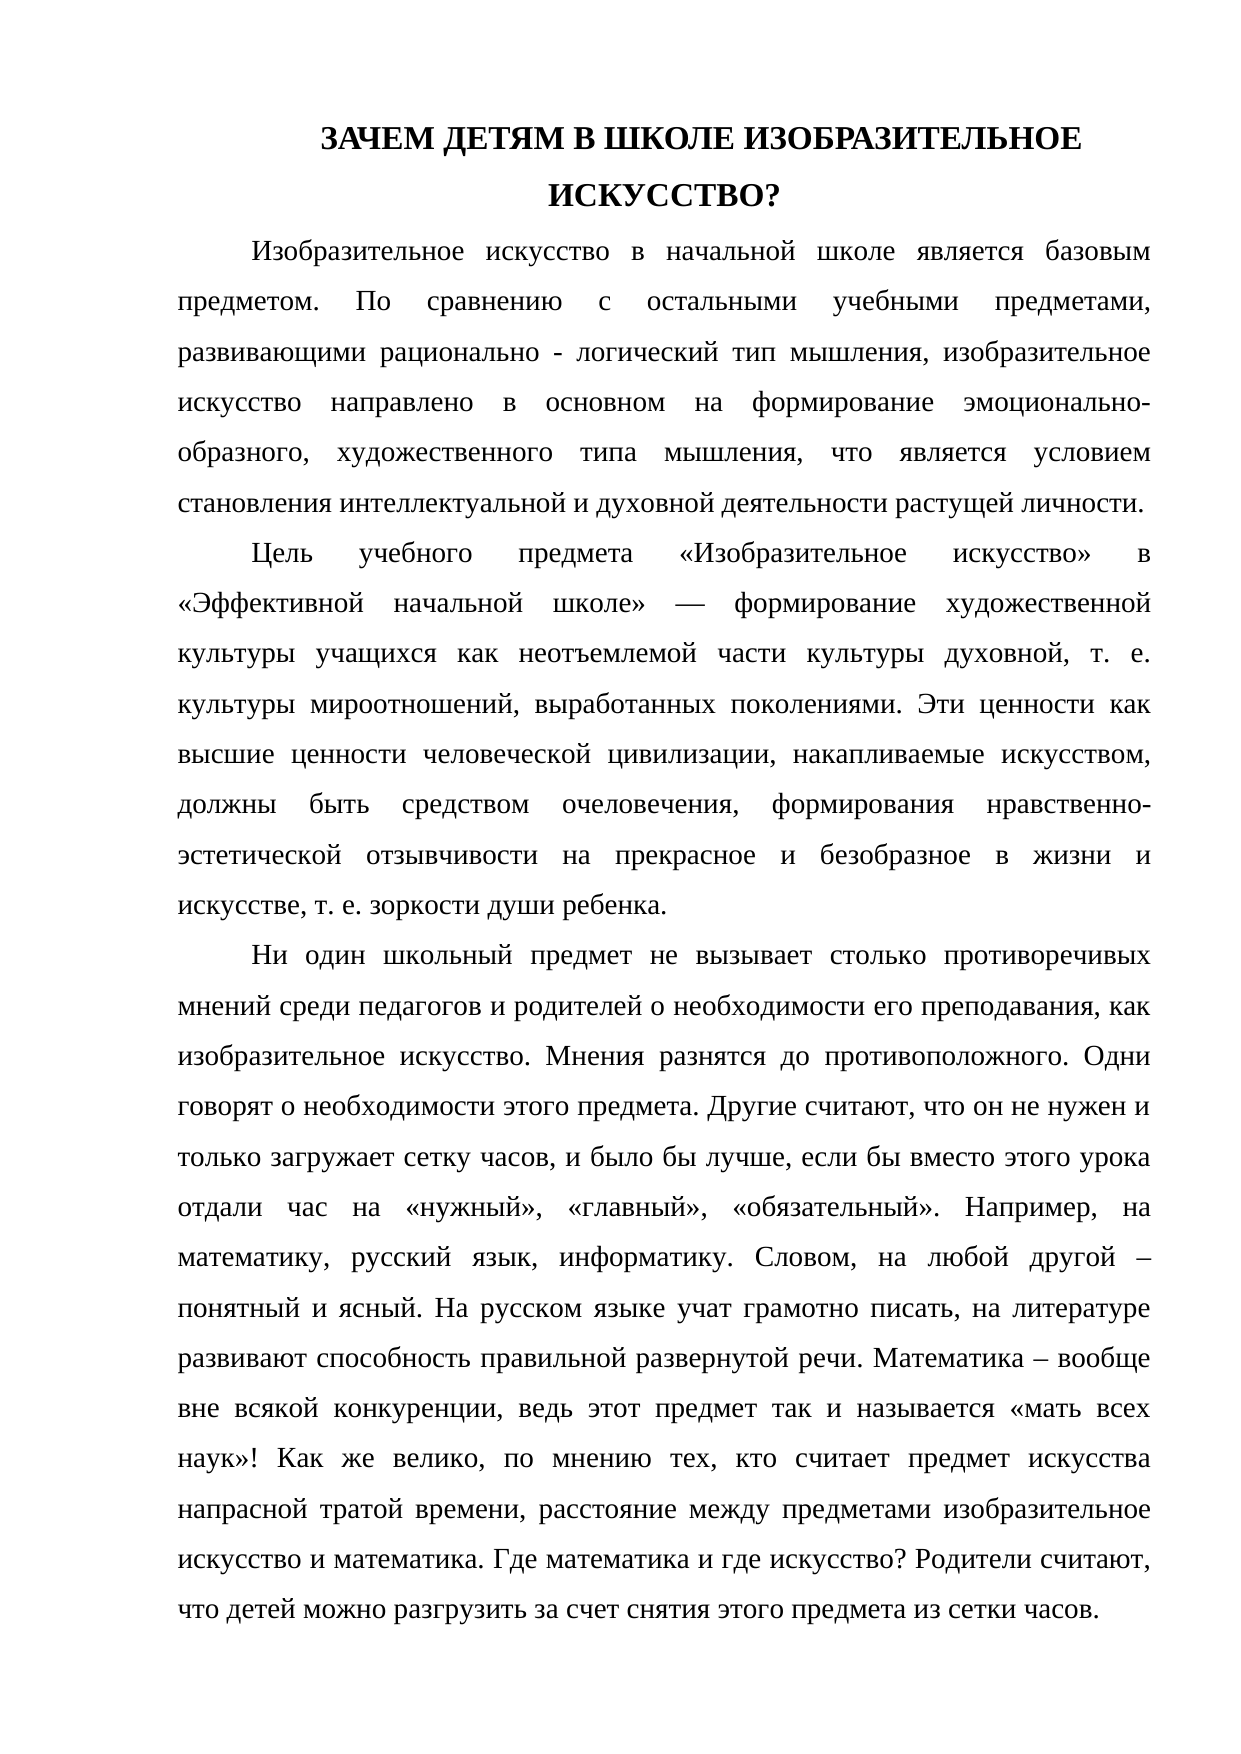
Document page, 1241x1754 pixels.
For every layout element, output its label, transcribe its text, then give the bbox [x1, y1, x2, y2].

text Изобразительное искусство в начальной школе является базовым предметом. По сравнению с остальными учебными предметами, развивающими рационально - логический тип мышления, изобразительное искусство направлено в основном на формирование эмоционально-образного, художественного типа мышления, что является условием становления интеллектуальной и духовной деятельности растущей личности. [177, 233, 1152, 518]
text Цель учебного предмета «Изобразительное искусство» в «Эффективной начальной школе» — формирование художественной культуры учащихся как неотъемлемой части культуры духовной, т. е. культуры мироотношений, выработанных поколениями. Эти ценности как высшие ценности человеческой цивилизации, накапливаемые искусством, должны быть средством очеловечения, формирования нравственно- эстетической отзывчивости на прекрасное и безобразное в жизни и искусстве, т. е. зоркости души ребенка. [177, 535, 1152, 921]
text Ни один школьный предмет не вызывает столько противоречивых мнений среди педагогов и родителей о необходимости его преподавания, как изобразительное искусство. Мнения разнятся до противоположного. Одни говорят о необходимости этого предмета. Другие считают, что он не нужен и только загружает сетку часов, и было бы лучше, если бы вместо этого урока отдали час на «нужный», «главный», «обязательный». Например, на математику, русский язык, информатику. Словом, на любой другой – понятный и ясный. На русском языке учат грамотно писать, на литературе развивают способность правильной развернутой речи. Математика – вообще вне всякой конкуренции, ведь этот предмет так и называется «мать всех наук»! Как же велико, по мнению тех, кто считает предмет искусства напрасной тратой времени, расстояние между предметами изобразительное искусство и математика. Где математика и где искусство? Родители считают, что детей можно разгрузить за счет снятия этого предмета из сетки часов. [177, 937, 1152, 1625]
text ЗАЧЕМ ДЕТЯМ В ШКОЛЕ ИЗОБРАЗИТЕЛЬНОЕ ИСКУССТВО? [177, 118, 1152, 214]
